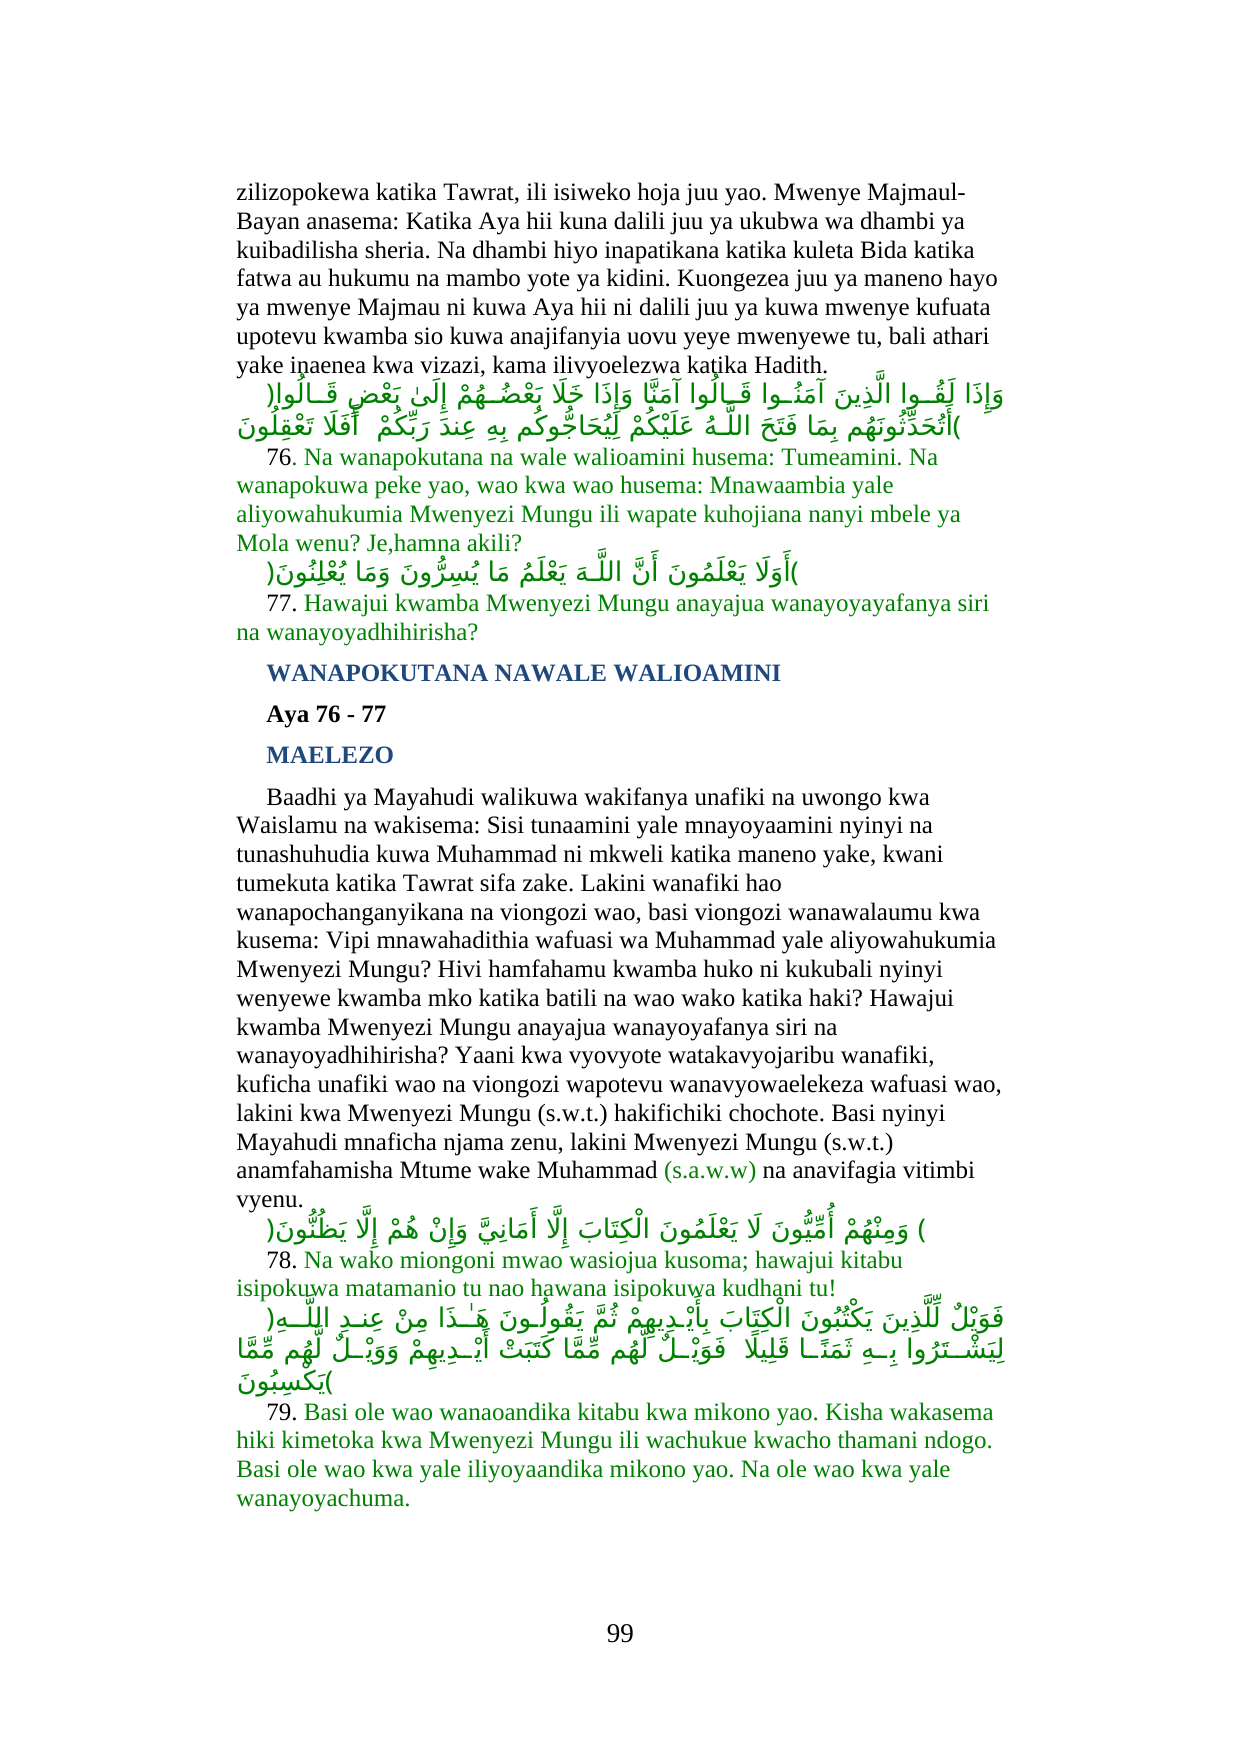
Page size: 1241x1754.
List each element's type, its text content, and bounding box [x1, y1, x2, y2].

text 79. Basi ole wao wanaoandika kitabu kwa mikono yao. Kisha wakasema hiki kimetoka kwa Mwenyezi Mungu ili wachukue kwacho thamani ndogo. Basi ole wao kwa yale iliyoyaandika mikono yao. Na ole wao kwa yale wanayoyachuma. [236, 1397, 1004, 1512]
text Aya 76 - 77 [236, 699, 1004, 728]
subtitle WANAPOKUTANA NAWALE WALIOAMINI [236, 658, 1004, 687]
text 78. Na wako miongoni mwao wasiojua kusoma; hawajui kitabu isipokuwa matamanio tu nao hawana isipokuwa kudhani tu! [236, 1245, 1004, 1302]
text 77. Hawajui kwamba Mwenyezi Mungu anayajua wanayoyayafanya siri na wanayoyadhihirisha? [236, 588, 1004, 646]
subtitle MAELEZO [236, 741, 1004, 769]
text ﴿أَوَلَا يَعْلَمُونَ أَنَّ اللَّـهَ يَعْلَمُ مَا يُسِرُّونَ وَمَا يُعْلِنُونَ﴾ [236, 557, 1004, 588]
text ﴿فَوَيْلٌ لِّلَّذِينَ يَكْتُبُونَ الْكِتَابَ بِأَيْدِيهِمْ ثُمَّ يَقُولُونَ هَـٰذَا مِنْ عِندِ اللَّـهِ لِيَشْتَرُوا بِهِ ثَمَنًا قَلِيلًا فَوَيْلٌ لَّهُم مِّمَّا كَتَبَتْ أَيْدِيهِمْ وَوَيْلٌ لَّهُم مِّمَّا يَكْسِبُونَ﴾ [236, 1302, 1004, 1397]
text 76. Na wanapokutana na wale walioamini husema: Tumeamini. Na wanapokuwa peke yao, wao kwa wao husema: Mnawaambia yale aliyowahukumia Mwenyezi Mungu ili wapate kuhojiana nanyi mbele ya Mola wenu? Je,hamna akili? [236, 442, 1004, 557]
text ﴿وَمِنْهُمْ أُمِّيُّونَ لَا يَعْلَمُونَ الْكِتَابَ إِلَّا أَمَانِيَّ وَإِنْ هُمْ إِلَّا يَظُنُّونَ ﴾ [236, 1213, 1004, 1245]
text ﴿وَإِذَا لَقُوا الَّذِينَ آمَنُوا قَالُوا آمَنَّا وَإِذَا خَلَا بَعْضُهُمْ إِلَىٰ بَعْضٍ قَالُوا أَتُحَدِّثُونَهُم بِمَا فَتَحَ اللَّـهُ عَلَيْكُمْ لِيُحَاجُّوكُم بِهِ عِندَ رَبِّكُمْ أَفَلَا تَعْقِلُونَ﴾ [236, 378, 1004, 442]
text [236, 177, 1004, 378]
text Baadhi ya Mayahudi walikuwa wakifanya unafiki na uwongo kwa Waislamu na wakisema: Sisi tunaamini yale mnayoyaamini nyinyi na tunashuhudia kuwa Muhammad ni mkweli katika maneno yake, kwani tumekuta katika Tawrat sifa zake. Lakini wanafiki hao wanapochanganyikana na viongozi wao, basi viongozi wanawalaumu kwa kusema: Vipi mnawahadithia wafuasi wa Muhammad yale aliyowahukumia Mwenyezi Mungu? Hivi hamfahamu kwamba huko ni kukubali nyinyi wenyewe kwamba mko katika batili na wao wako katika haki? Hawajui kwamba Mwenyezi Mungu anayajua wanayoyafanya siri na wanayoyadhihirisha? Yaani kwa vyovyote watakavyojaribu wanafiki, kuficha unafiki wao na viongozi wapotevu wanavyowaelekeza wafuasi wao, lakini kwa Mwenyezi Mungu (s.w.t.) hakifichiki chochote. Basi nyinyi Mayahudi mnaficha njama zenu, lakini Mwenyezi Mungu (s.w.t.) anamfahamisha Mtume wake Muhammad (s.a.w.w) na anavifagia vitimbi vyenu. [236, 782, 1004, 1213]
